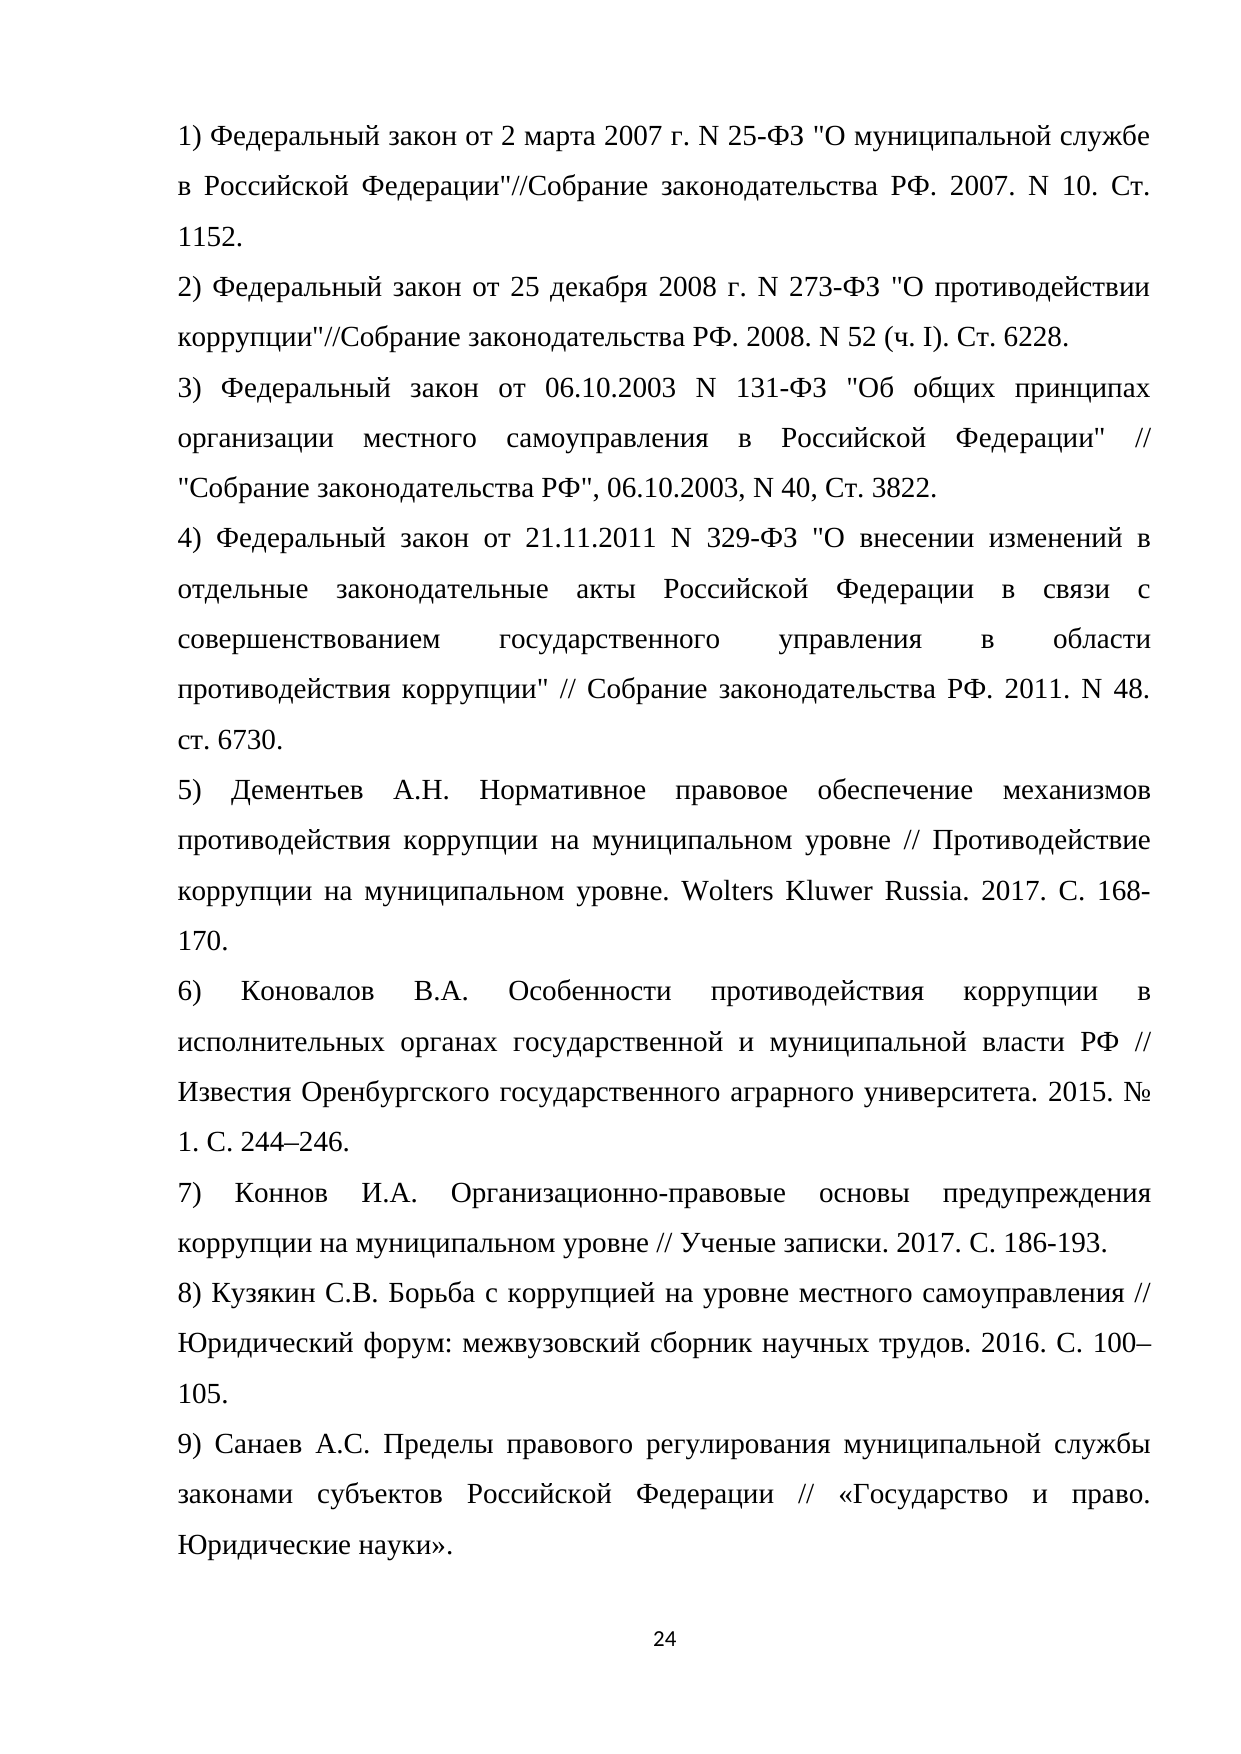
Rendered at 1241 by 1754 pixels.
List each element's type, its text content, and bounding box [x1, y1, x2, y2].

text 8) Кузякин С.В. Борьба с коррупцией на уровне местного самоуправления // Юридический форум: межвузовский сборник научных трудов. 2016. С. 100–105. [177, 1275, 1152, 1409]
text 2) Федеральный закон от 25 декабря 2008 г. N 273-ФЗ "О противодействии коррупции"//Собрание законодательства РФ. 2008. N 52 (ч. I). Ст. 6228. [177, 269, 1152, 353]
text 7) Коннов И.А. Организационно-правовые основы предупреждения коррупции на муниципальном уровне // Ученые записки. 2017. С. 186-193. [177, 1175, 1152, 1258]
text 1) Федеральный закон от 2 марта 2007 г. N 25-ФЗ "О муниципальной службе в Российской Федерации"//Собрание законодательства РФ. 2007. N 10. Ст. 1152. [177, 118, 1152, 252]
text 3) Федеральный закон от 06.10.2003 N 131-ФЗ "Об общих принципах организации местного самоуправления в Российской Федерации" // "Собрание законодательства РФ", 06.10.2003, N 40, Ст. 3822. [177, 370, 1152, 504]
text 4) Федеральный закон от 21.11.2011 N 329-ФЗ "О внесении изменений в отдельные законодательные акты Российской Федерации в связи с совершенствованием государственного управления в области противодействия коррупции" // Собрание законодательства РФ. 2011. N 48. ст. 6730. [177, 521, 1152, 755]
text 6) Коновалов В.А. Особенности противодействия коррупции в исполнительных органах государственной и муниципальной власти РФ // Известия Оренбургского государственного аграрного университета. 2015. № 1. С. 244–246. [177, 973, 1152, 1158]
text 9) Санаев А.С. Пределы правового регулирования муниципальной службы законами субъектов Российской Федерации // «Государство и право. Юридические науки». [177, 1426, 1152, 1560]
text 5) Дементьев А.Н. Нормативное правовое обеспечение механизмов противодействия коррупции на муниципальном уровне // Противодействие коррупции на муниципальном уровне. Wolters Kluwer Russia. 2017. С. 168-170. [177, 772, 1152, 957]
